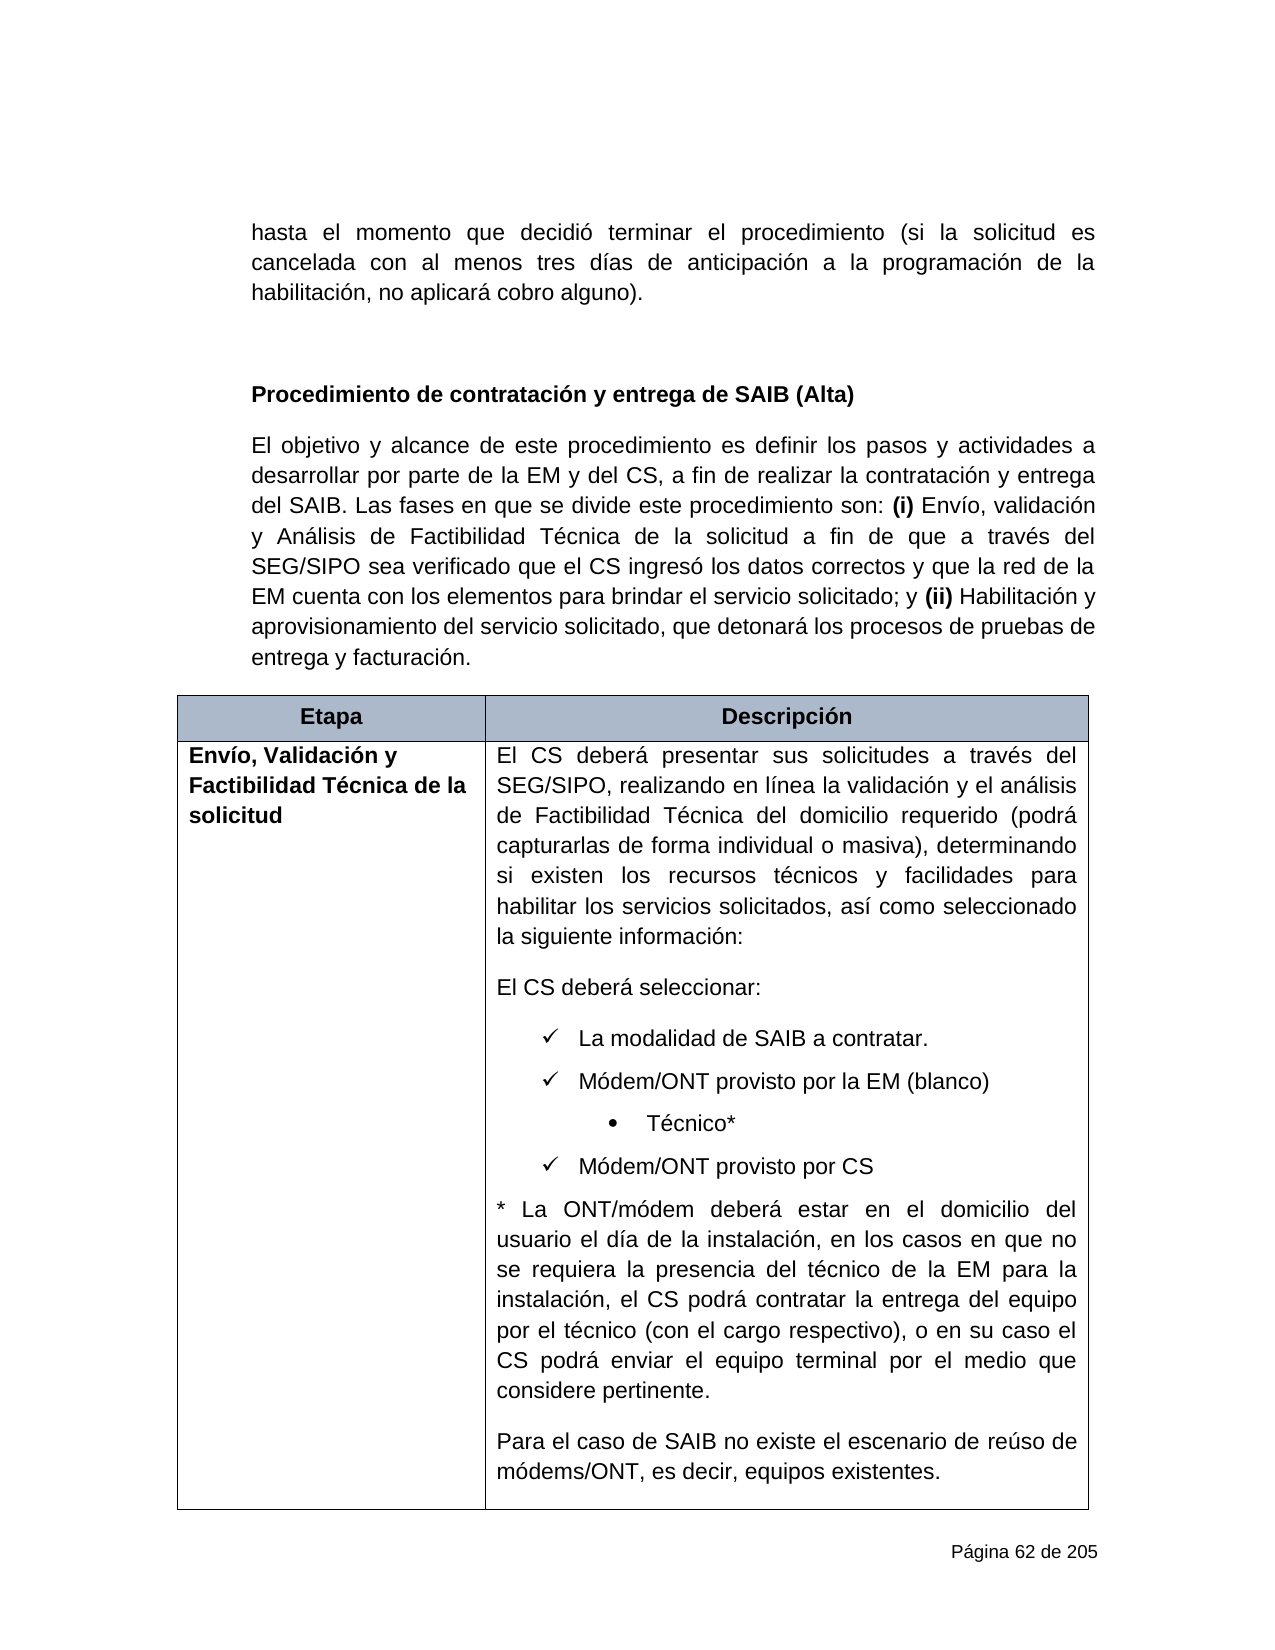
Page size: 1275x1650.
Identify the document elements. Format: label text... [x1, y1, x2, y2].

text El objetivo y alcance de este procedimiento es definir los pasos y actividades a desarrollar por parte de la EM y del CS, a fin de realizar la contratación y entrega del SAIB. Las fases en que se divide este procedimiento son: (i) Envío, validación y Análisis de Factibilidad Técnica de la solicitud a fin de que a través del SEG/SIPO sea verificado que el CS ingresó los datos correctos y que la red de la EM cuenta con los elementos para brindar el servicio solicitado; y (ii) Habilitación y aprovisionamiento del servicio solicitado, que detonará los procesos de pruebas de entrega y facturación. [251, 432, 1096, 670]
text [251, 218, 1096, 305]
text Procedimiento de contratación y entrega de SAIB (Alta) [251, 381, 1096, 407]
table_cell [178, 742, 485, 1509]
table_header Descripción [486, 696, 1088, 741]
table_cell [486, 742, 1088, 1509]
table_header Etapa [178, 696, 485, 741]
